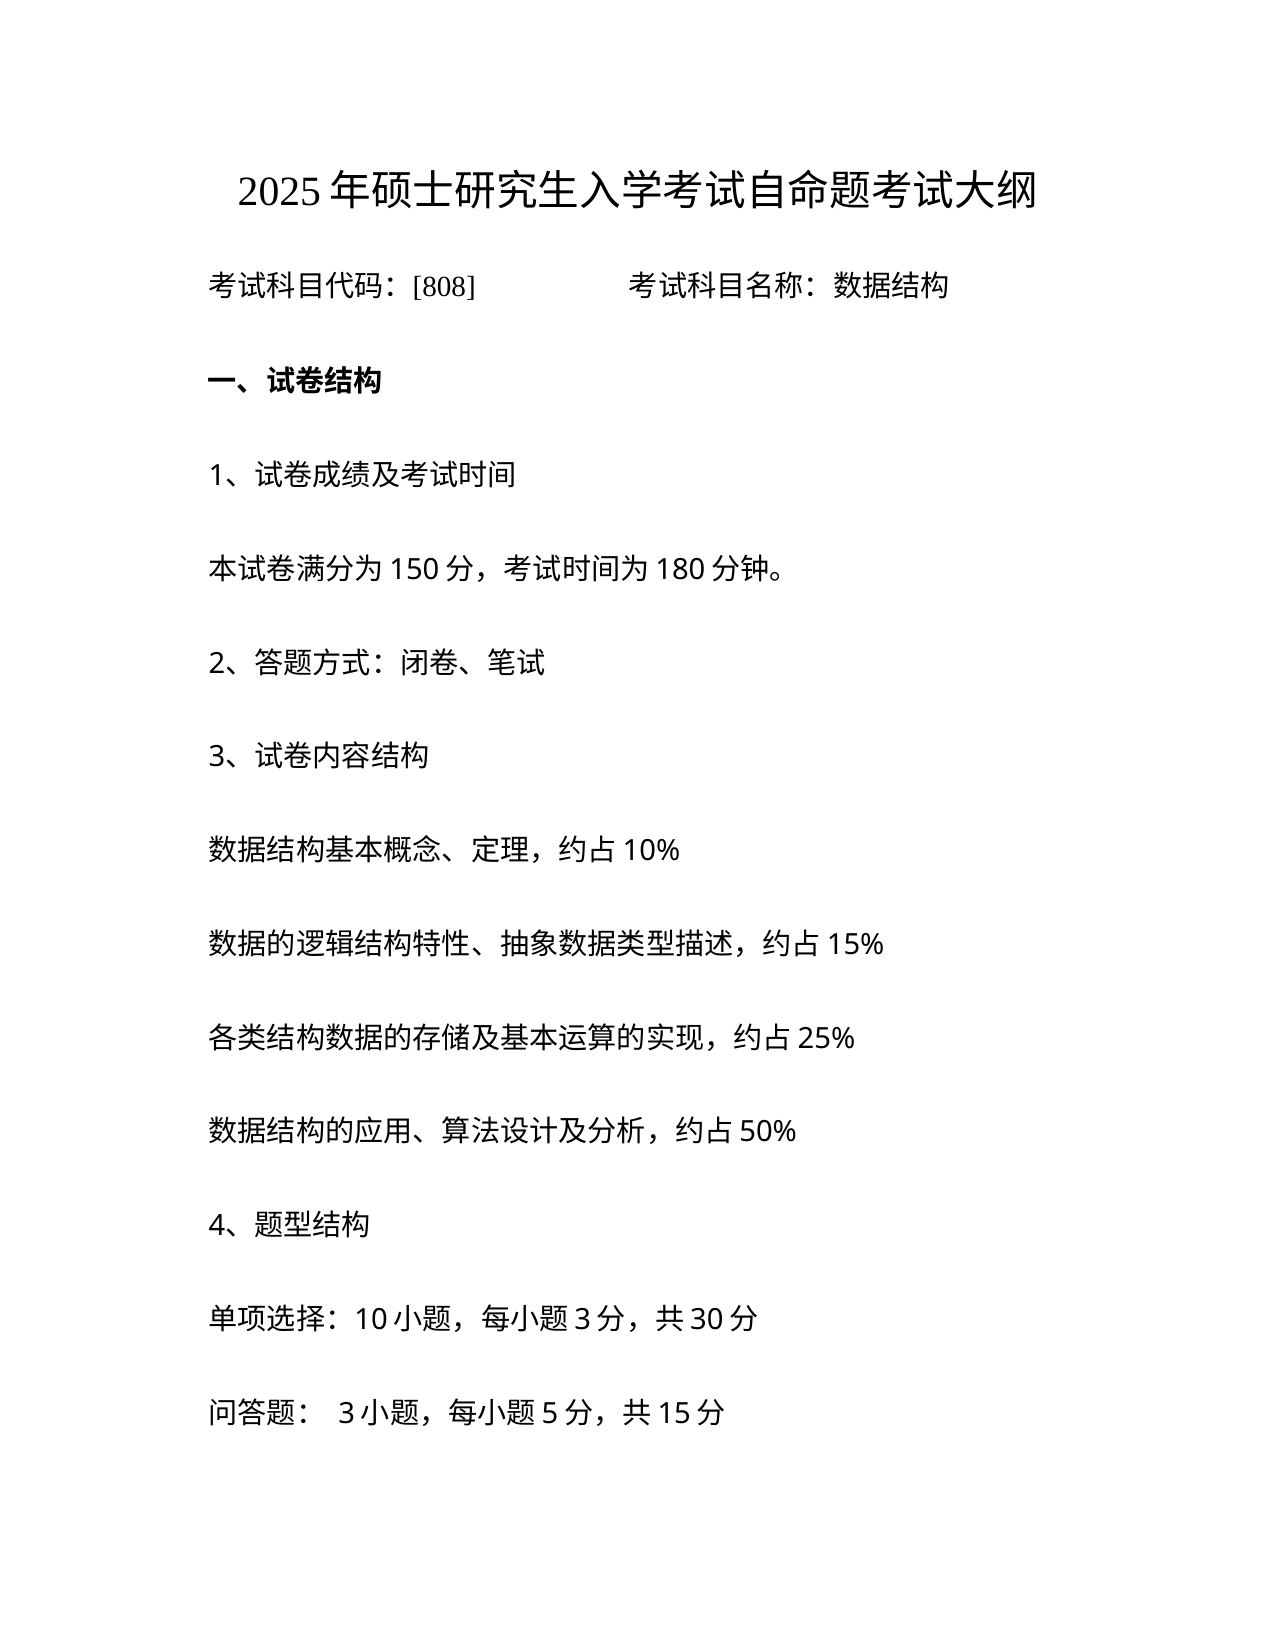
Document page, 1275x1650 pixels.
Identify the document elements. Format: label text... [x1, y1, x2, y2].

text 2025年硕士研究生入学考试自命题考试大纲 [150, 150, 1125, 225]
text 一、试卷结构 [150, 342, 1125, 417]
text 数据的逻辑结构特性、抽象数据类型描述，约占15% [150, 904, 1125, 979]
text 单项选择：10小题，每小题3分，共30分 [150, 1279, 1125, 1354]
text 问答题： 3小题，每小题5分，共15分 [150, 1373, 1125, 1448]
text 1、试卷成绩及考试时间 [150, 435, 1125, 510]
text 4、题型结构 [150, 1185, 1125, 1260]
text 本试卷满分为150分，考试时间为180分钟。 [150, 529, 1125, 604]
text 3、试卷内容结构 [150, 717, 1125, 792]
text 数据结构基本概念、定理，约占10% [150, 810, 1125, 885]
text 数据结构的应用、算法设计及分析，约占50% [150, 1092, 1125, 1167]
text 2、答题方式：闭卷、笔试 [150, 623, 1125, 698]
text 各类结构数据的存储及基本运算的实现，约占25% [150, 998, 1125, 1073]
text 考试科目代码：[808] 考试科目名称：数据结构 [150, 246, 1125, 321]
